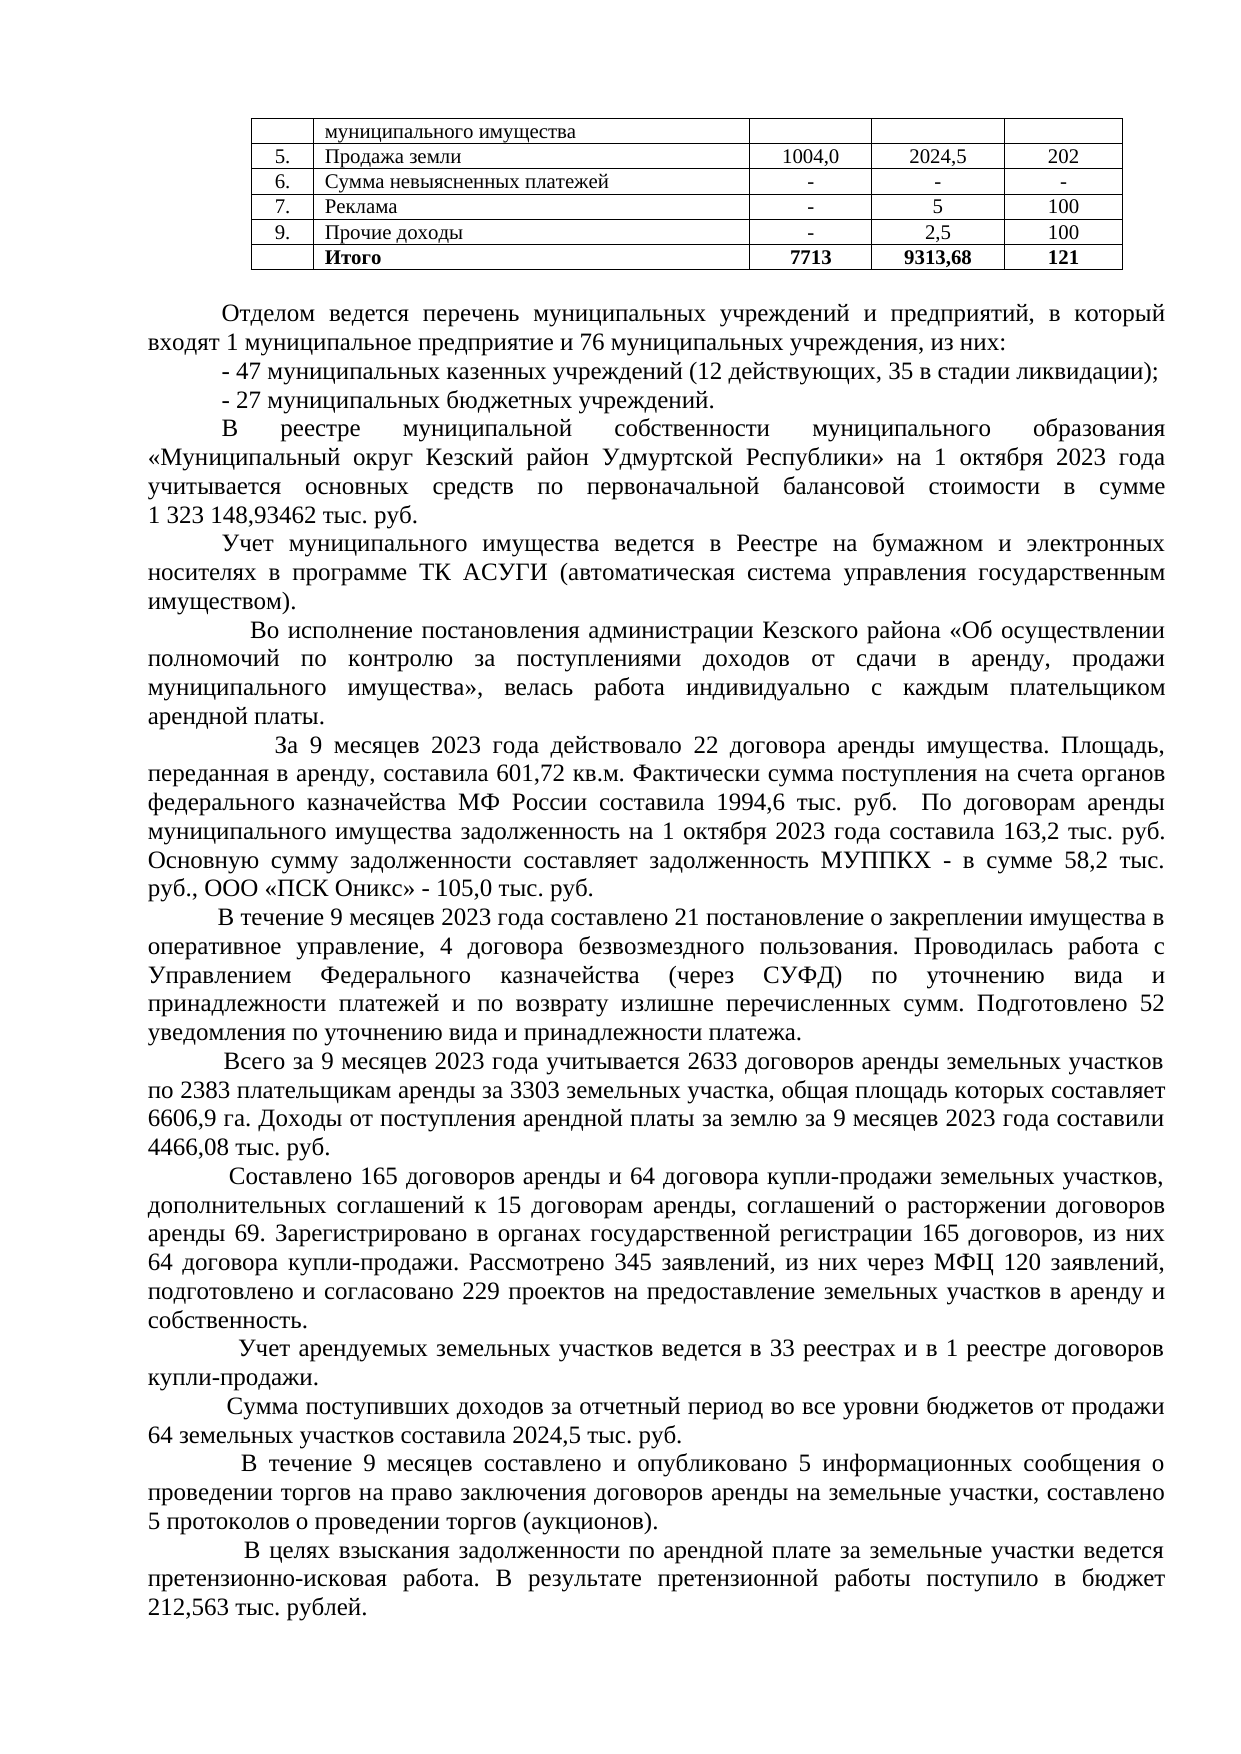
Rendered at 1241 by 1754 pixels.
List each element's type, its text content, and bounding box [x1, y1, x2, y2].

table_cell 4. [252, 119, 313, 143]
text Отделом ведется перечень муниципальных учреждений и предприятий, в который входят 1 муниципальное предприятие и 76 муниципальных учреждения, из них: [148, 298, 1166, 356]
table_cell - [872, 169, 1004, 193]
table_cell 6. [252, 169, 313, 193]
table_cell 100 [1005, 195, 1122, 218]
table_cell - [1005, 119, 1122, 143]
table_cell 7. [252, 195, 313, 218]
text - 47 муниципальных казенных учреждений (12 действующих, 35 в стадии ликвидации); [148, 356, 1166, 385]
text Всего за 9 месяцев 2023 года учитывается 2633 договоров аренды земельных участков по 2383 плательщикам аренды за 3303 земельных участка, общая площадь которых составляет 6606,9 га. Доходы от поступления арендной платы за землю за 9 месяцев 2023 года составили 4466,08 тыс. руб. [148, 1046, 1166, 1161]
table_cell 100 [1005, 220, 1122, 244]
table_cell Реклама [314, 195, 749, 218]
table_cell 202 [1005, 144, 1122, 168]
text За 9 месяцев 2023 года действовало 22 договора аренды имущества. Площадь, переданная в аренду, составила 601,72 кв.м. Фактически сумма поступления на счета органов федерального казначейства МФ России составила 1994,6 тыс. руб. По договорам аренды муниципального имущества задолженность на 1 октября 2023 года составила 163,2 тыс. руб. Основную сумму задолженности составляет задолженность МУППКХ - в сумме 58,2 тыс. руб., ООО «ПСК Оникс» - 105,0 тыс. руб. [148, 730, 1166, 902]
table_cell 1004,0 [750, 144, 871, 168]
table_cell - [872, 119, 1004, 143]
table_cell - [750, 195, 871, 218]
table_cell Итого [314, 245, 749, 269]
table_cell - [750, 119, 871, 143]
table_cell - [1005, 169, 1122, 193]
table_cell 9. [252, 220, 313, 244]
table_cell 9313,68 [872, 245, 1004, 269]
table_cell 121 [1005, 245, 1122, 269]
table_cell 2024,5 [872, 144, 1004, 168]
text Учет арендуемых земельных участков ведется в 33 реестрах и в 1 реестре договоров купли-продажи. [148, 1333, 1166, 1391]
table_cell Прочие доходы [314, 220, 749, 244]
table_cell Продажа земли [314, 144, 749, 168]
table_cell - [750, 169, 871, 193]
table_cell 5. [252, 144, 313, 168]
table_cell 7713 [750, 245, 871, 269]
text В реестре муниципальной собственности муниципального образования «Муниципальный округ Кезский район Удмуртской Республики» на 1 октября 2023 года учитывается основных средств по первоначальной балансовой стоимости в сумме 1 323 148,93462 тыс. руб. [148, 413, 1166, 528]
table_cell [314, 119, 749, 143]
text Сумма поступивших доходов за отчетный период во все уровни бюджетов от продажи 64 земельных участков составила 2024,5 тыс. руб. [148, 1391, 1166, 1448]
table_cell 5 [872, 195, 1004, 218]
table_cell - [750, 220, 871, 244]
text Составлено 165 договоров аренды и 64 договора купли-продажи земельных участков, дополнительных соглашений к 15 договорам аренды, соглашений о расторжении договоров аренды 69. Зарегистрировано в органах государственной регистрации 165 договоров, из них 64 договора купли-продажи. Рассмотрено 345 заявлений, из них через МФЦ 120 заявлений, подготовлено и согласовано 229 проектов на предоставление земельных участков в аренду и собственность. [148, 1161, 1166, 1333]
table_cell [252, 245, 313, 269]
text В целях взыскания задолженности по арендной плате за земельные участки ведется претензионно-исковая работа. В результате претензионной работы поступило в бюджет 212,563 тыс. рублей. [148, 1535, 1166, 1621]
table_cell Сумма невыясненных платежей [314, 169, 749, 193]
text В течение 9 месяцев составлено и опубликовано 5 информационных сообщения о проведении торгов на право заключения договоров аренды на земельные участки, составлено 5 протоколов о проведении торгов (аукционов). [148, 1448, 1166, 1535]
text - 27 муниципальных бюджетных учреждений. [148, 385, 1166, 413]
text В течение 9 месяцев 2023 года составлено 21 постановление о закреплении имущества в оперативное управление, 4 договора безвозмездного пользования. Проводилась работа с Управлением Федерального казначейства (через СУФД) по уточнению вида и принадлежности платежей и по возврату излишне перечисленных сумм. Подготовлено 52 уведомления по уточнению вида и принадлежности платежа. [148, 902, 1166, 1046]
table_cell 2,5 [872, 220, 1004, 244]
text Во исполнение постановления администрации Кезского района «Об осуществлении полномочий по контролю за поступлениями доходов от сдачи в аренду, продажи муниципального имущества», велась работа индивидуально с каждым плательщиком арендной платы. [148, 615, 1166, 730]
text Учет муниципального имущества ведется в Реестре на бумажном и электронных носителях в программе ТК АСУГИ (автоматическая система управления государственным имуществом). [148, 528, 1166, 615]
